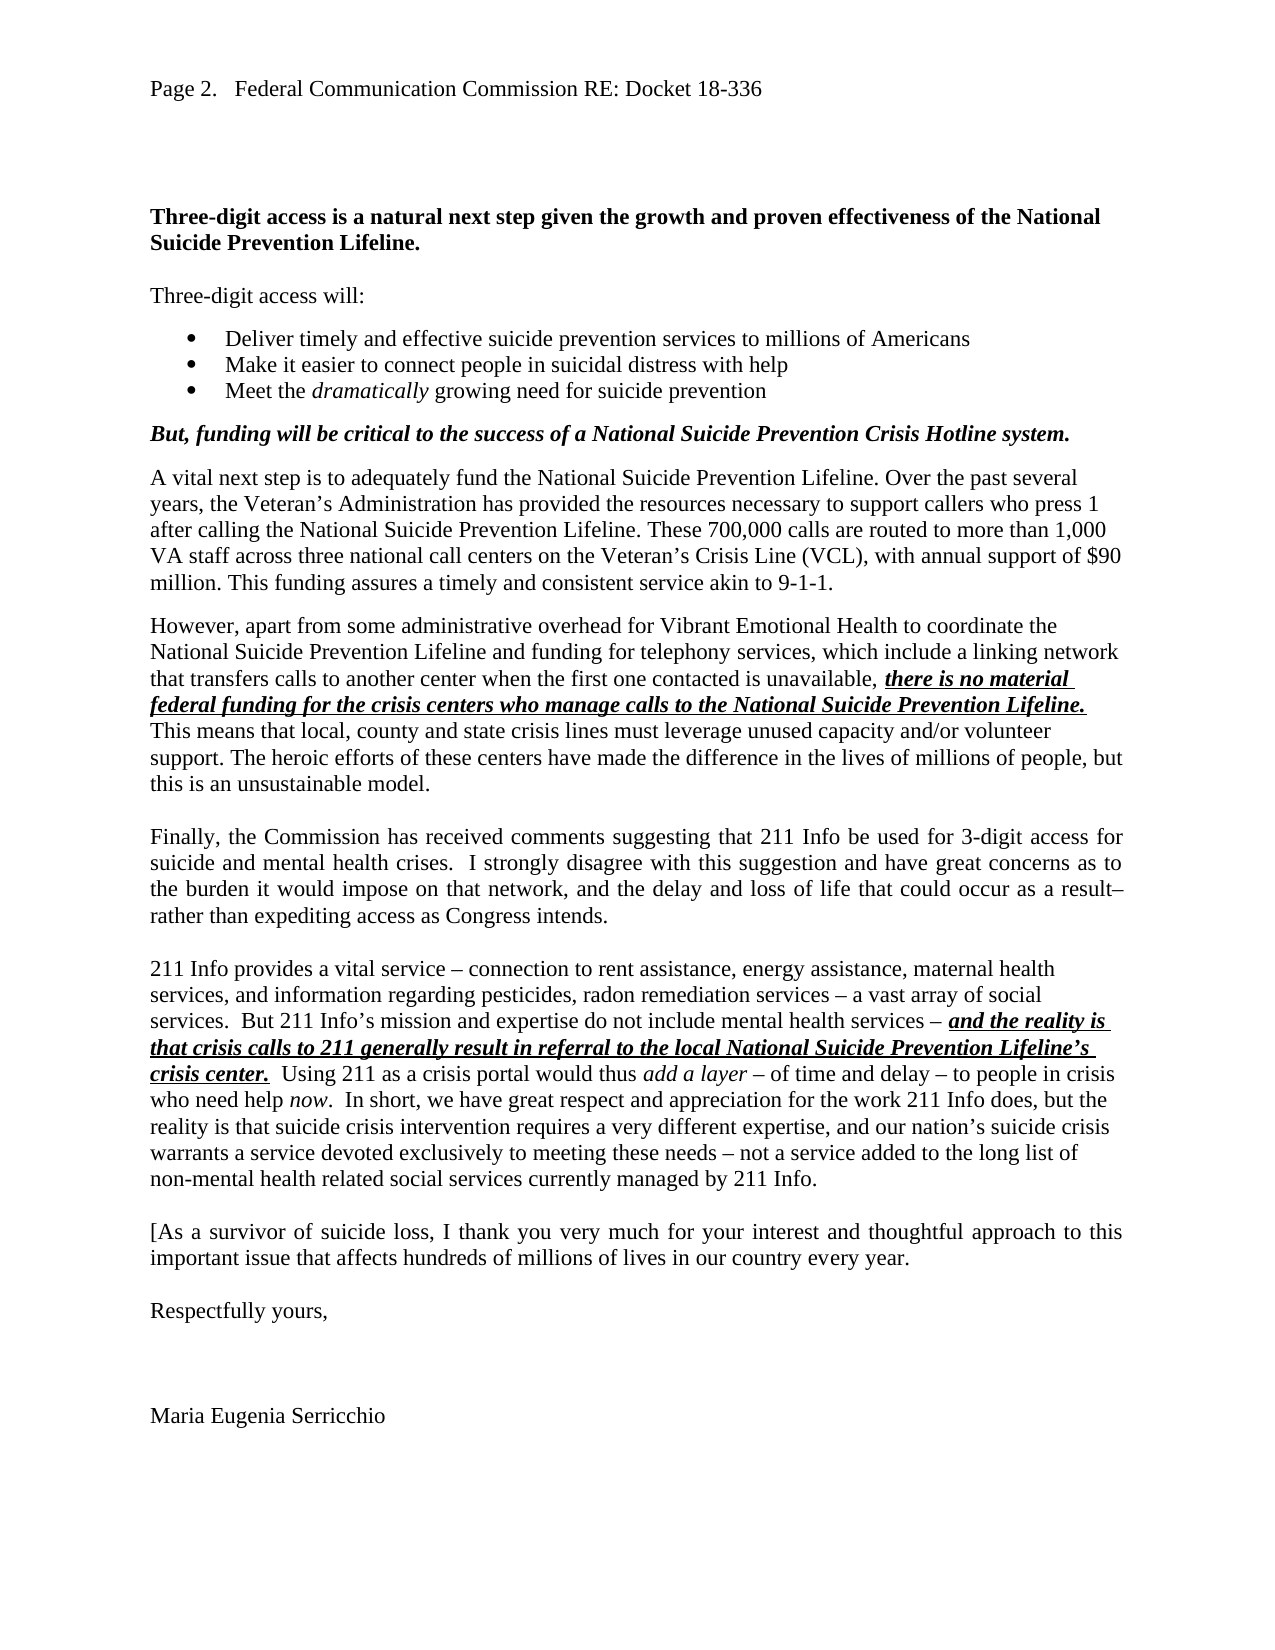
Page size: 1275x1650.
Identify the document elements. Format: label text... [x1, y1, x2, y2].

text Three-digit access will: [150, 282, 1125, 308]
text Respectfully yours, [150, 1297, 1125, 1323]
text [As a survivor of suicide loss, I thank you very much for your interest and thoughtful approach to this important issue that affects hundreds of millions of lives in our country every year. [150, 1218, 1125, 1271]
text However, apart from some administrative overhead for Vibrant Emotional Health to coordinate the National Suicide Prevention Lifeline and funding for telephony services, which include a linking network that transfers calls to another center when the first one contacted is unavailable, there is no material federal funding for the crisis centers who manage calls to the National Suicide Prevention Lifeline. This means that local, county and state crisis lines must leverage unused capacity and/or volunteer support. The heroic efforts of these centers have made the difference in the lives of millions of people, but this is an unsustainable model. [150, 612, 1125, 796]
list Deliver timely and effective suicide prevention services to millions of Americans [187, 325, 1125, 351]
list Meet the dramatically growing need for suicide prevention [187, 377, 1125, 404]
text 211 Info provides a vital service – connection to rent assistance, energy assistance, maternal health services, and information regarding pesticides, radon remediation services – a vast array of social services. But 211 Info’s mission and expertise do not include mental health services – and the reality is that crisis calls to 211 generally result in referral to the local National Suicide Prevention Lifeline’s crisis center. Using 211 as a crisis portal would thus add a layer – of time and delay – to people in crisis who need help now. In short, we have great respect and appreciation for the work 211 Info does, but the reality is that suicide crisis intervention requires a very different expertise, and our nation’s suicide crisis warrants a service devoted exclusively to meeting these needs – not a service added to the long list of non-mental health related social services currently managed by 211 Info. [150, 954, 1125, 1192]
text Three-digit access is a natural next step given the growth and proven effectiveness of the National Suicide Prevention Lifeline. [150, 203, 1125, 255]
text Finally, the Commission has received comments suggesting that 211 Info be used for 3-digit access for suicide and mental health crises. I strongly disagree with this suggestion and have great concerns as to the burden it would impose on that network, and the delay and loss of life that could occur as a result– rather than expediting access as Congress intends. [150, 823, 1125, 928]
list Make it easier to connect people in suicidal distress with help [187, 351, 1125, 377]
text But, funding will be critical to the success of a National Suicide Prevention Crisis Hotline system. [150, 421, 1125, 447]
text Maria Eugenia Serricchio [150, 1403, 1125, 1429]
text A vital next step is to adequately fund the National Suicide Prevention Lifeline. Over the past several years, the Veteran’s Administration has provided the resources necessary to support callers who press 1 after calling the National Suicide Prevention Lifeline. These 700,000 calls are routed to more than 1,000 VA staff across three national call centers on the Veteran’s Crisis Line (VCL), with annual support of $90 million. This funding assures a timely and consistent service akin to 9-1-1. [150, 463, 1125, 595]
